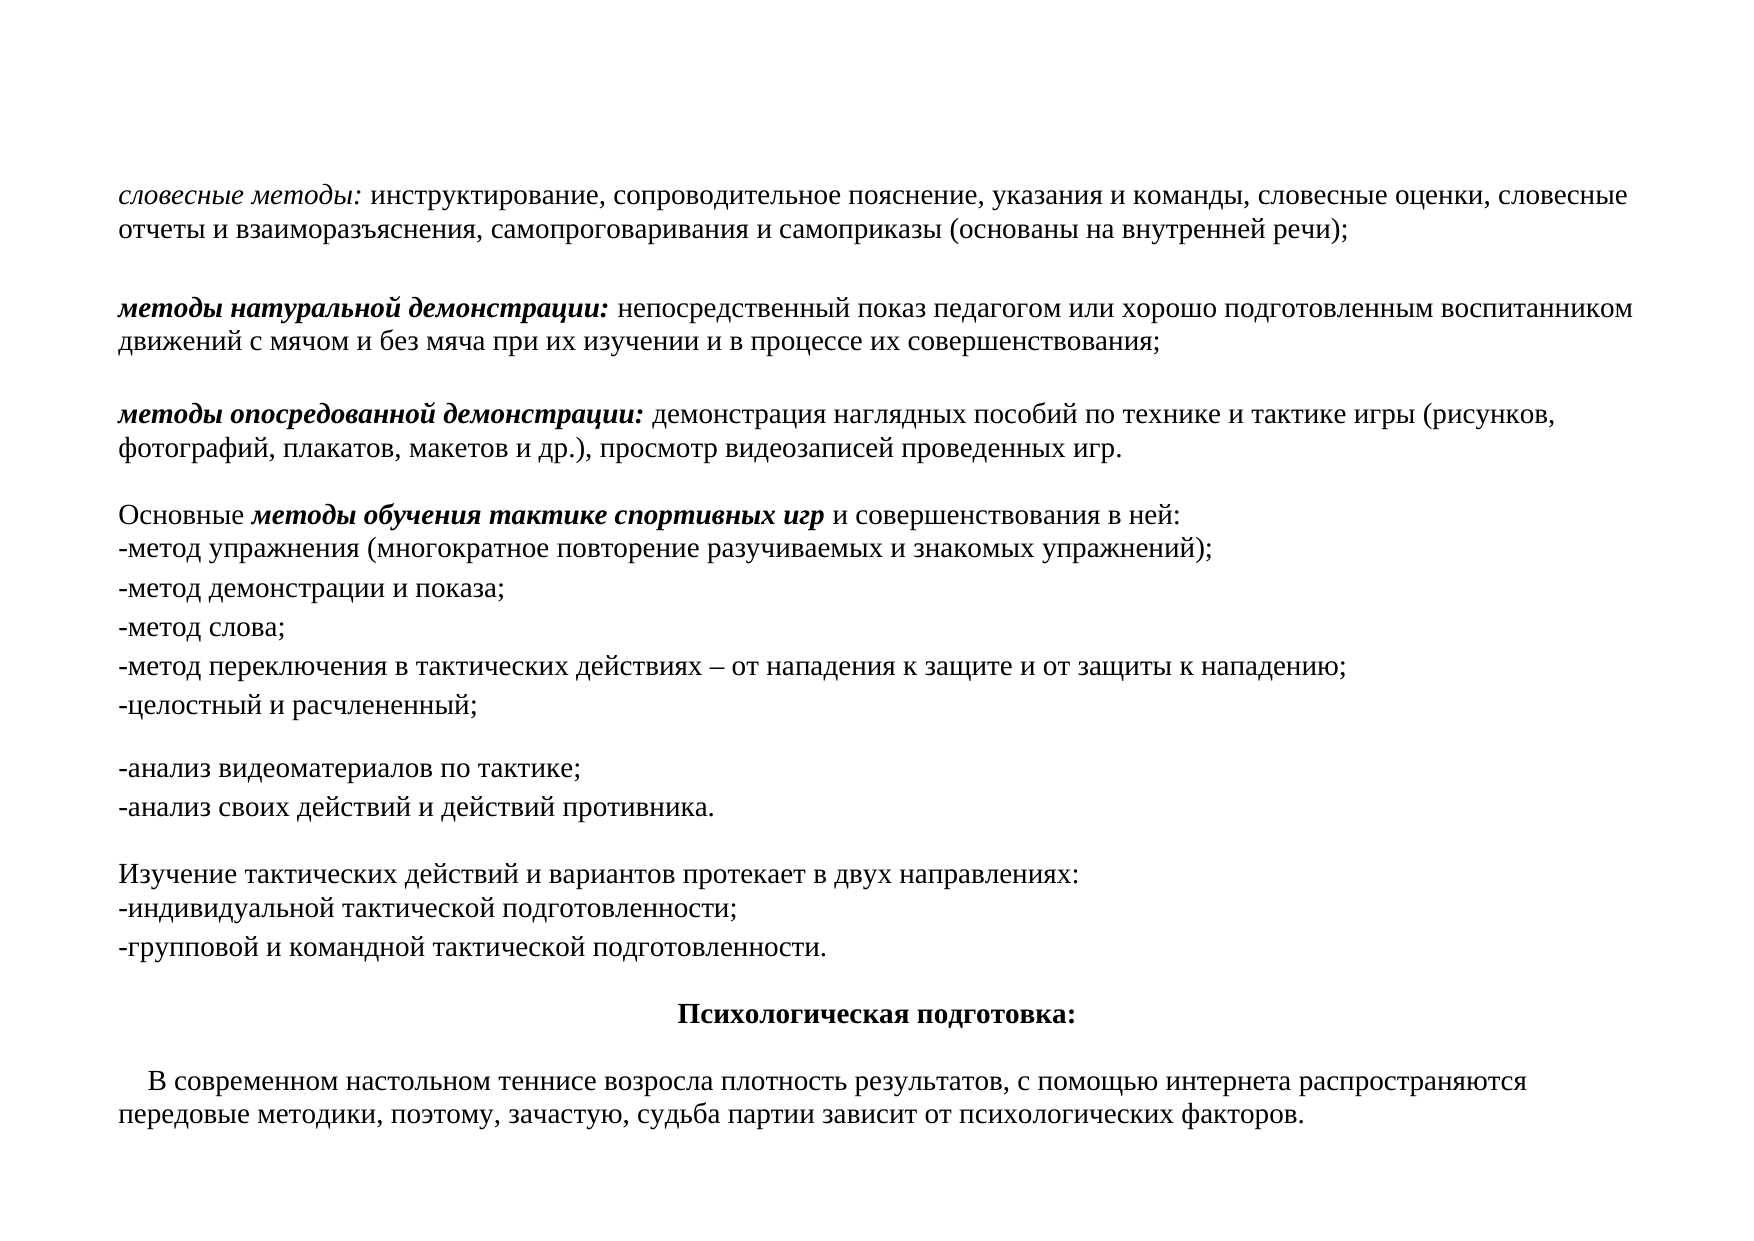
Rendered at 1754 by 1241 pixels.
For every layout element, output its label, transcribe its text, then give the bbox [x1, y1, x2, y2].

text -метод демонстрации и показа; [118, 570, 1636, 603]
text -целостный и расчлененный; [118, 687, 1636, 721]
text Психологическая подготовка: [118, 996, 1636, 1029]
text -метод переключения в тактических действиях – от нападения к защите и от защиты к нападению; [118, 648, 1636, 682]
text -анализ своих действий и действий противника. [118, 789, 1636, 823]
text -анализ видеоматериалов по тактике; [118, 750, 1636, 783]
text -индивидуальной тактической подготовленности; [118, 890, 1636, 923]
text словесные методы: инструктирование, сопроводительное пояснение, указания и команды, словесные оценки, словесные отчеты и взаиморазъяснения, самопроговаривания и самоприказы (основаны на внутренней речи); [118, 177, 1636, 244]
text Изучение тактических действий и вариантов протекает в двух направлениях: [118, 856, 1636, 890]
text -метод упражнения (многократное повторение разучиваемых и знакомых упражнений); [118, 530, 1636, 564]
text методы опосредованной демонстрации: демонстрация наглядных пособий по технике и тактике игры (рисунков, фотографий, плакатов, макетов и др.), просмотр видеозаписей проведенных игр. [118, 396, 1636, 463]
text методы натуральной демонстрации: непосредственный показ педагогом или хорошо подготовленным воспитанником движений с мячом и без мяча при их изучении и в процессе их совершенствования; [118, 290, 1636, 357]
text -метод слова; [118, 609, 1636, 642]
text Основные методы обучения тактике спортивных игр и совершенствования в ней: [118, 497, 1636, 530]
text В современном настольном теннисе возросла плотность результатов, с помощью интернета распространяются передовые методики, поэтому, зачастую, судьба партии зависит от психологических факторов. [118, 1063, 1636, 1130]
text -групповой и командной тактической подготовленности. [118, 929, 1636, 962]
